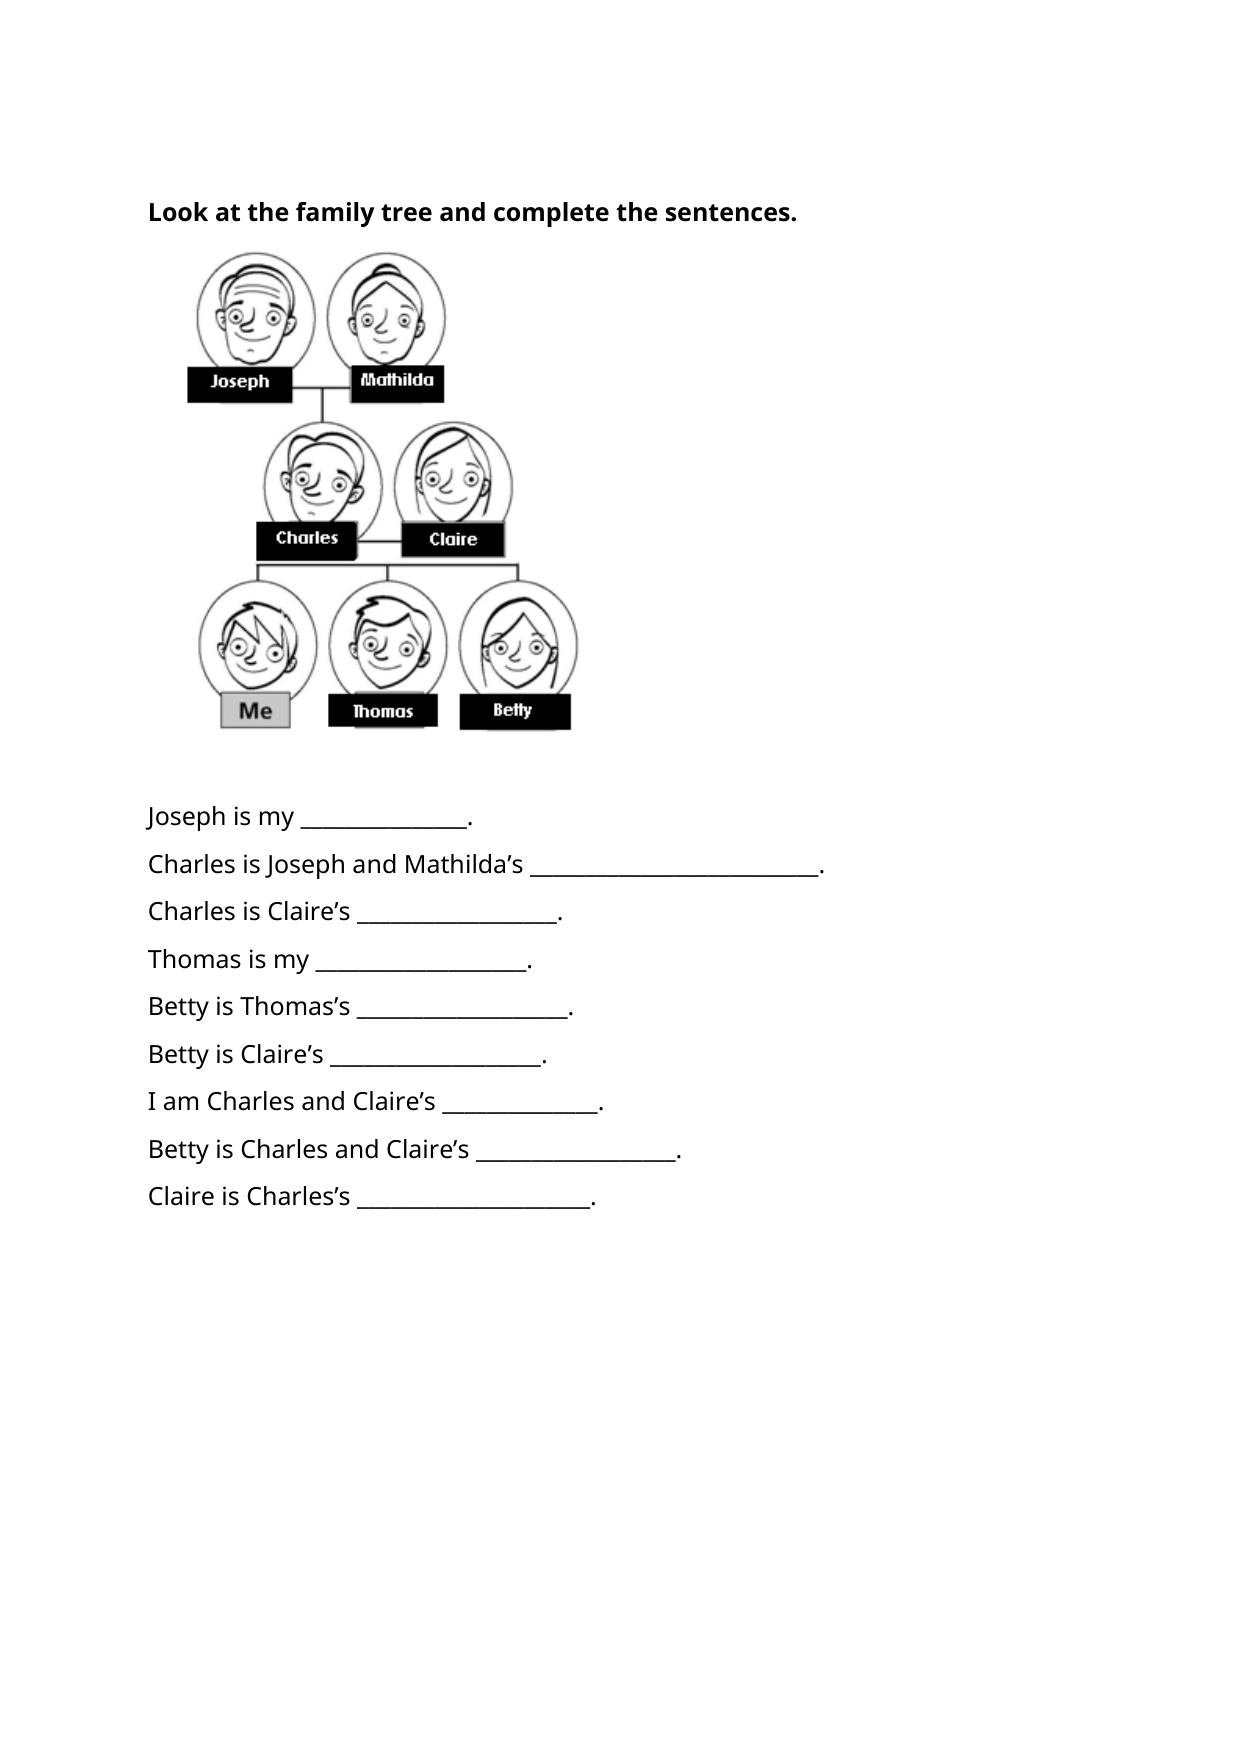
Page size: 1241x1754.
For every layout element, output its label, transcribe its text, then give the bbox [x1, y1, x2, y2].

picture [147, 242, 590, 738]
text Joseph is my _______________. [148, 799, 1093, 833]
text Betty is Claire’s ___________________. [148, 1036, 1093, 1070]
text Betty is Charles and Claire’s __________________. [148, 1131, 1093, 1165]
text Charles is Joseph and Mathilda’s __________________________. [148, 846, 1093, 880]
text Look at the family tree and complete the sentences. [148, 195, 1093, 229]
text Claire is Charles’s _____________________. [148, 1179, 1093, 1213]
text I am Charles and Claire’s ______________. [148, 1084, 1093, 1118]
text Thomas is my ___________________. [148, 941, 1093, 975]
text Betty is Thomas’s ___________________. [148, 989, 1093, 1023]
text Charles is Claire’s __________________. [148, 894, 1093, 928]
